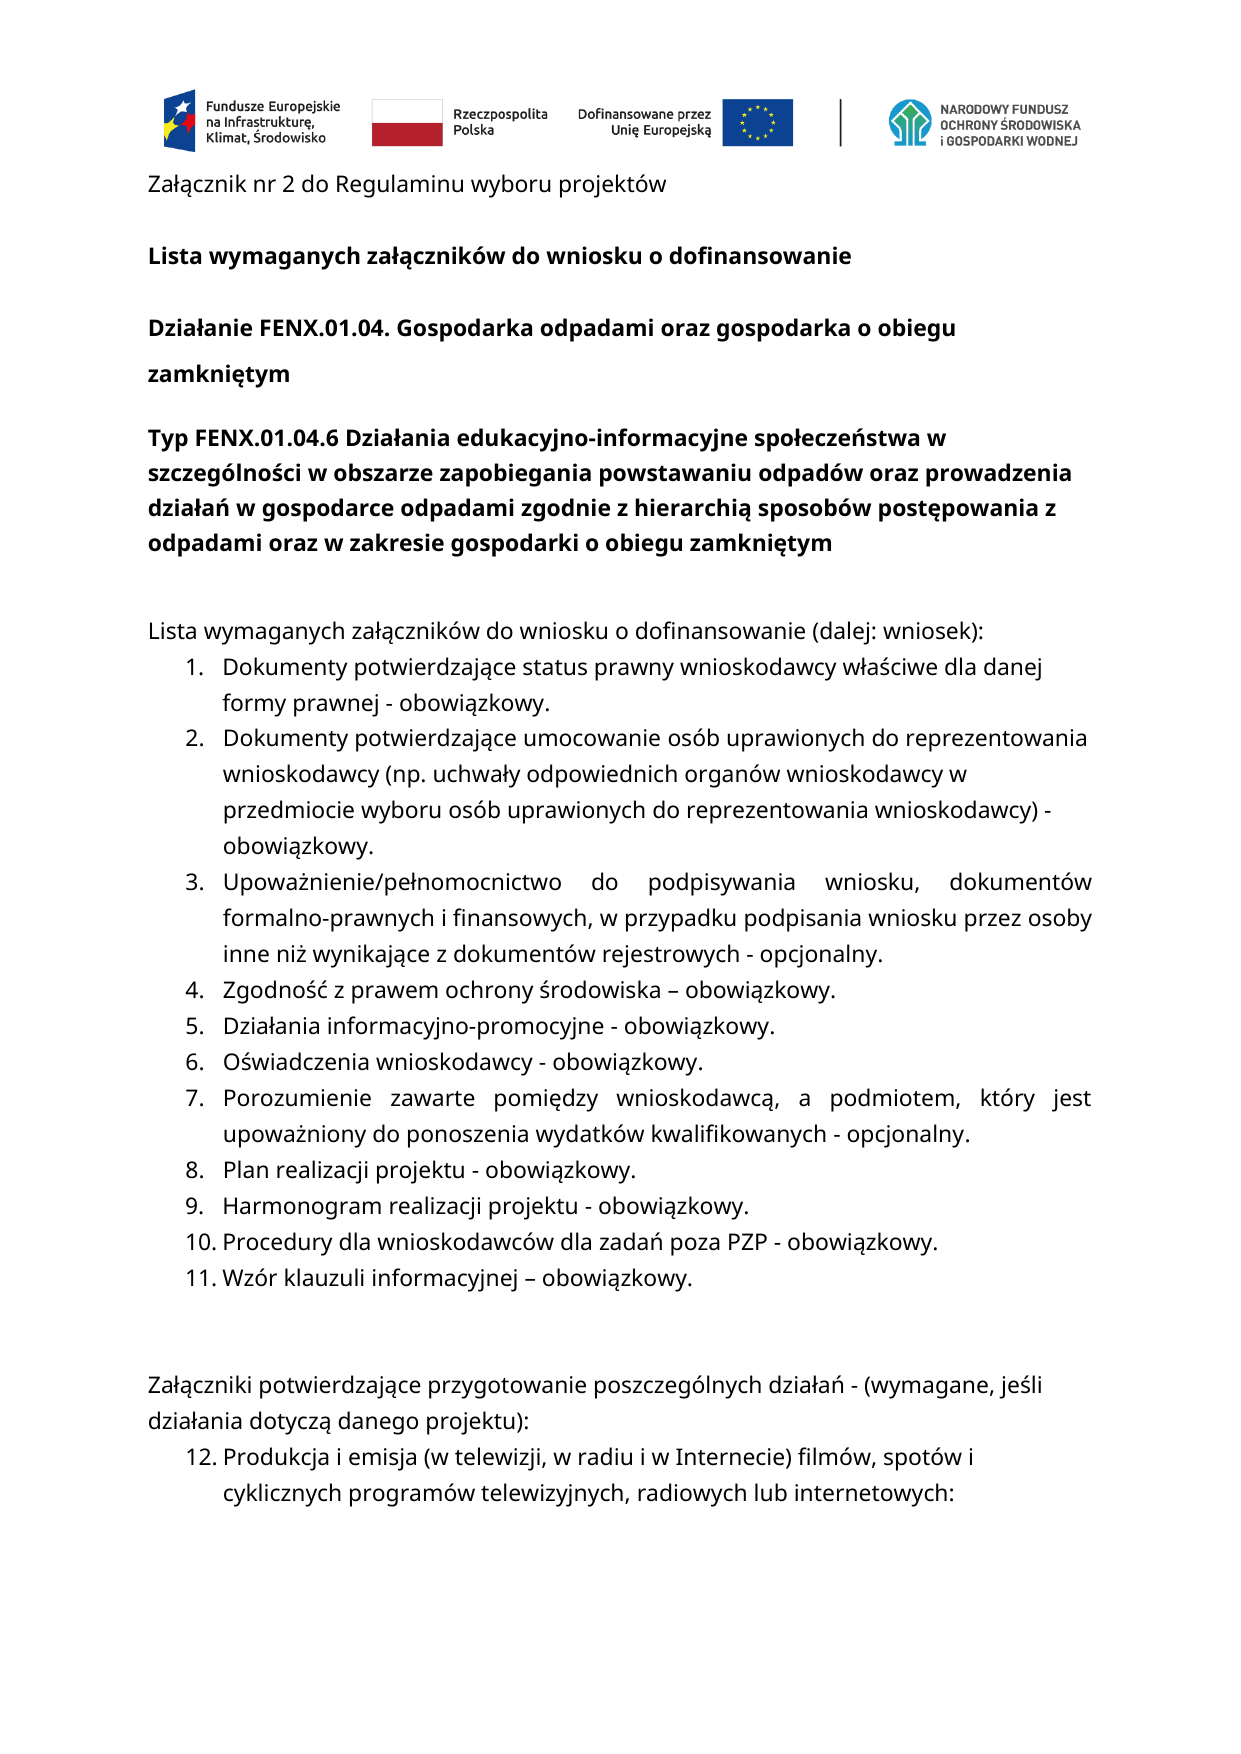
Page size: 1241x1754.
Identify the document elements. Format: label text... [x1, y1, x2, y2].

list Procedury dla wnioskodawców dla zadań poza PZP - obowiązkowy. [185, 1226, 1093, 1257]
list Dokumenty potwierdzające status prawny wnioskodawcy właściwe dla danej formy prawnej - obowiązkowy. [185, 651, 1093, 718]
list Harmonogram realizacji projektu - obowiązkowy. [185, 1189, 1093, 1221]
text Działanie FENX.01.04. Gospodarka odpadami oraz gospodarka o obiegu zamkniętym [148, 312, 1093, 390]
text Typ FENX.01.04.6 Działania edukacyjno-informacyjne społeczeństwa w szczególności w obszarze zapobiegania powstawaniu odpadów oraz prowadzenia działań w gospodarce odpadami zgodnie z hierarchią sposobów postępowania z odpadami oraz w zakresie gospodarki o obiegu zamkniętym [148, 422, 1093, 558]
list Działania informacyjno-promocyjne - obowiązkowy. [185, 1010, 1093, 1041]
picture [147, 73, 1093, 168]
list Upoważnienie/pełnomocnictwo do podpisywania wniosku, dokumentów formalno-prawnych i finansowych, w przypadku podpisania wniosku przez osoby inne niż wynikające z dokumentów rejestrowych - opcjonalny. [185, 866, 1093, 969]
list Dokumenty potwierdzające umocowanie osób uprawionych do reprezentowania wnioskodawcy (np. uchwały odpowiednich organów wnioskodawcy w przedmiocie wyboru osób uprawionych do reprezentowania wnioskodawcy) - obowiązkowy. [185, 722, 1093, 861]
list Oświadczenia wnioskodawcy - obowiązkowy. [185, 1046, 1093, 1077]
list Plan realizacji projektu - obowiązkowy. [185, 1154, 1093, 1185]
list Zgodność z prawem ochrony środowiska – obowiązkowy. [185, 974, 1093, 1005]
subtitle Załączniki potwierdzające przygotowanie poszczególnych działań - (wymagane, jeśli działania dotyczą danego projektu): [148, 1369, 1093, 1436]
text Załącznik nr 2 do Regulaminu wyboru projektów [148, 168, 1093, 199]
text Lista wymaganych załączników do wniosku o dofinansowanie (dalej: wniosek): [148, 614, 1093, 646]
list Produkcja i emisja (w telewizji, w radiu i w Internecie) filmów, spotów i cyklicznych programów telewizyjnych, radiowych lub internetowych: [185, 1441, 1093, 1508]
list Porozumienie zawarte pomiędzy wnioskodawcą, a podmiotem, który jest upoważniony do ponoszenia wydatków kwalifikowanych - opcjonalny. [185, 1082, 1093, 1149]
list Wzór klauzuli informacyjnej – obowiązkowy. [185, 1261, 1093, 1293]
text Lista wymaganych załączników do wniosku o dofinansowanie [148, 240, 1093, 271]
